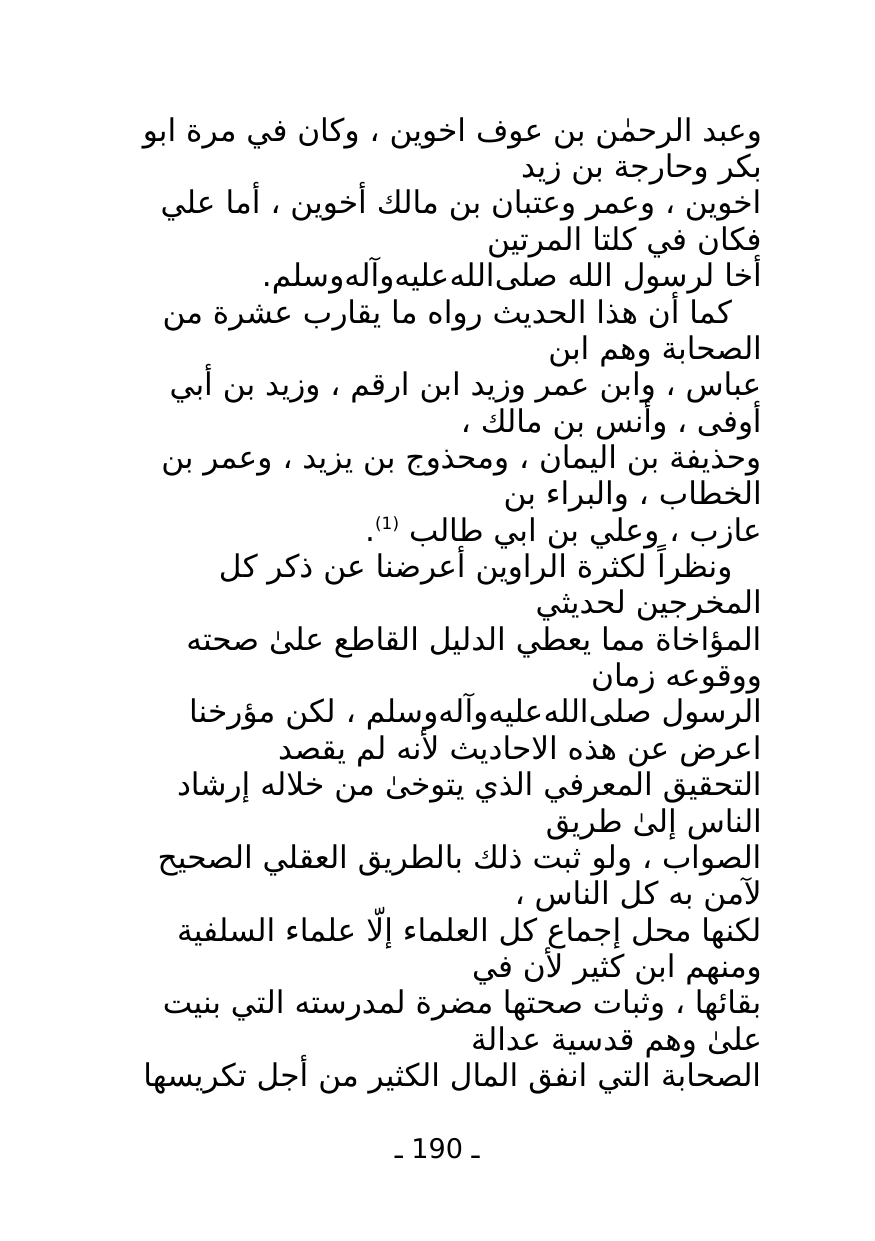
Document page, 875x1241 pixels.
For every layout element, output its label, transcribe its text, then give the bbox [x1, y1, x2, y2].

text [112, 548, 762, 1094]
text وعبد الرحمٰن بن عوف اخوين ، وكان في مرة ابو بكر وحارجة بن زيد اخوين ، وعمر وعتبان بن مالك أخوين ، أما علي فكان في كلتا المرتين أخا لرسول الله صلى‌الله‌عليه‌وآله‌وسلم. [112, 112, 762, 294]
text كما أن هذا الحديث رواه ما يقارب عشرة من الصحابة وهم ابن عباس ، وابن عمر وزيد ابن ارقم ، وزيد بن أبي أوفى ، وأنس بن مالك ، وحذيفة بن اليمان ، ومحذوج بن يزيد ، وعمر بن الخطاب ، والبراء بن عازب ، وعلي بن ابي طالب (1). [112, 294, 762, 548]
